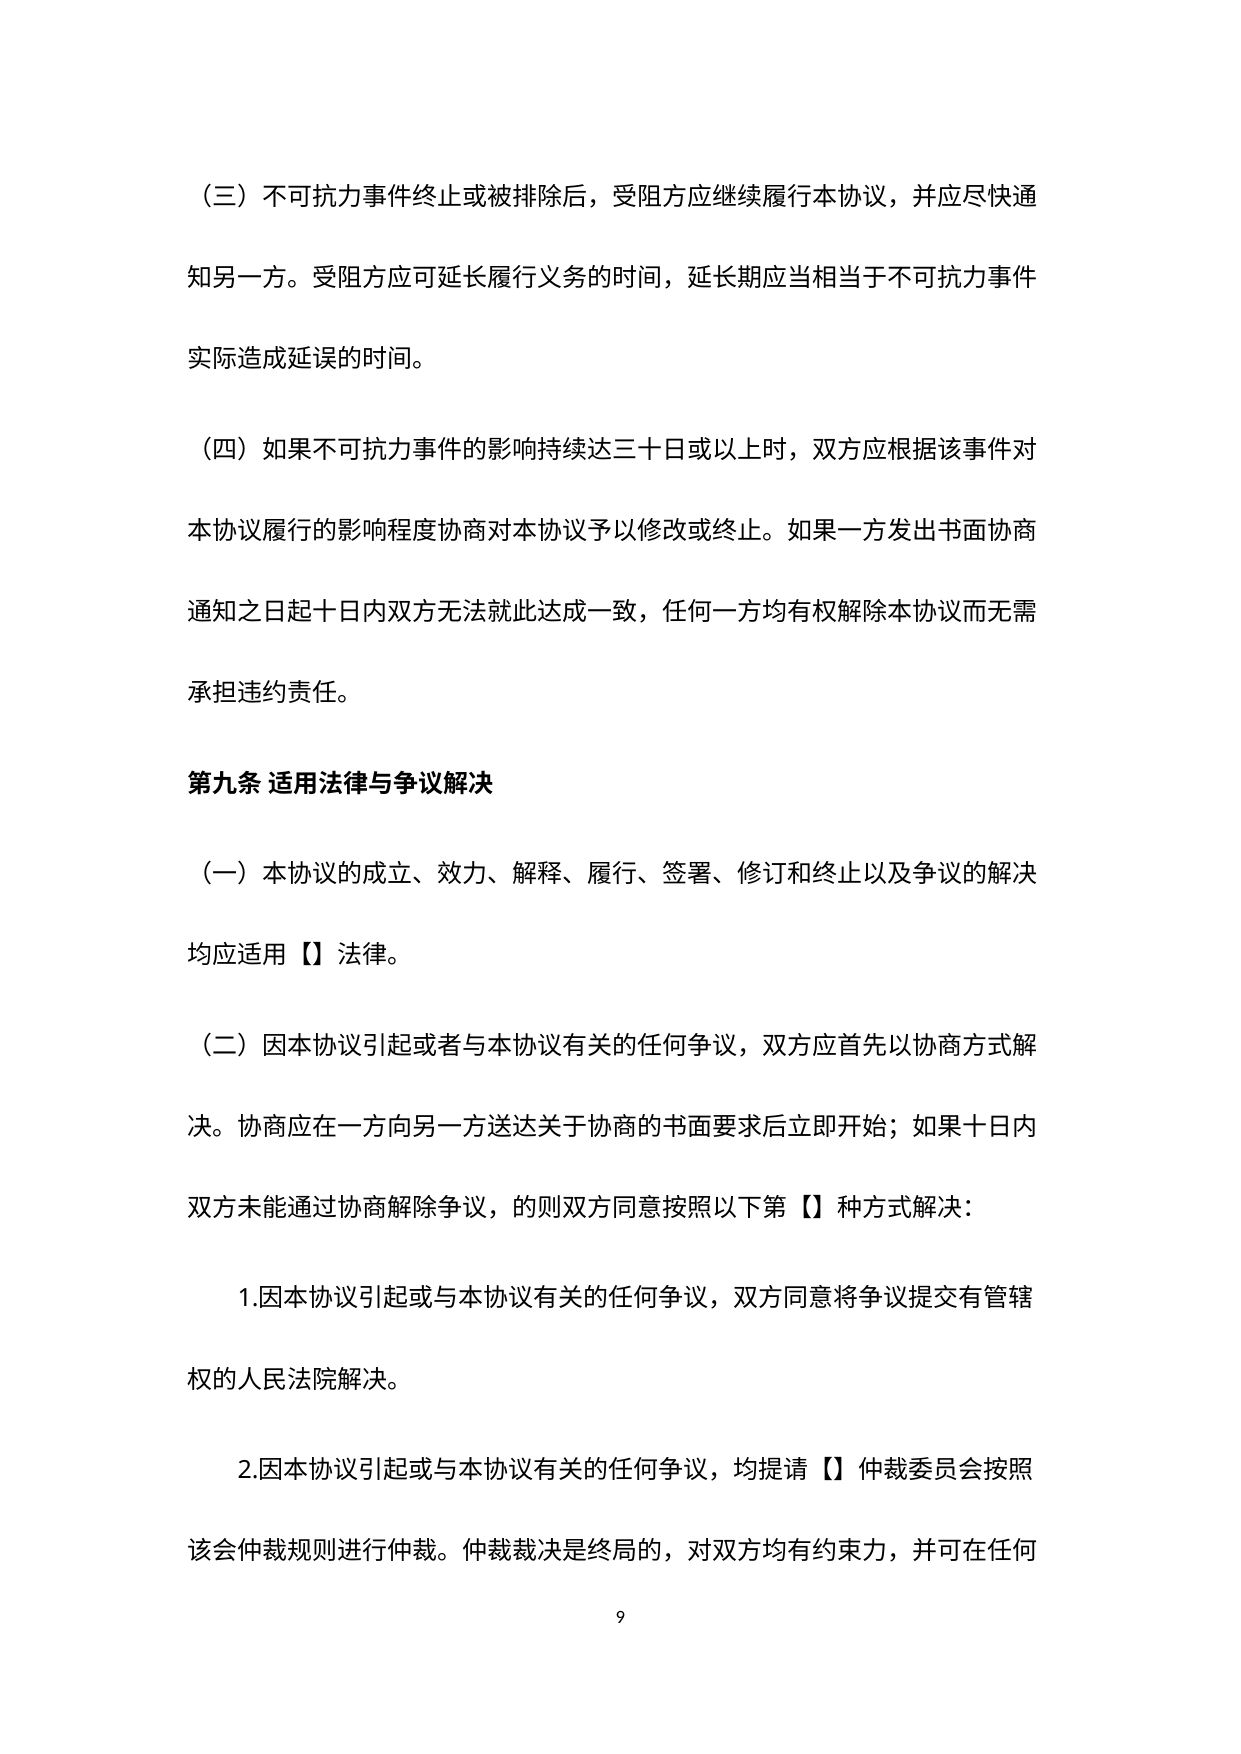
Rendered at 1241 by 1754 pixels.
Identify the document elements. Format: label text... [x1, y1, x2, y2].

text 第九条 适用法律与争议解决 [187, 749, 1053, 814]
text 1.因本协议引起或与本协议有关的任何争议，双方同意将争议提交有管辖权的人民法院解决。 [187, 1263, 1053, 1410]
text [187, 1435, 1053, 1581]
text （二）因本协议引起或者与本协议有关的任何争议，双方应首先以协商方式解决。协商应在一方向另一方送达关于协商的书面要求后立即开始；如果十日内双方未能通过协商解除争议，的则双方同意按照以下第【】种方式解决： [187, 1011, 1053, 1238]
text （一）本协议的成立、效力、解释、履行、签署、修订和终止以及争议的解决均应适用【】法律。 [187, 839, 1053, 985]
text （三）不可抗力事件终止或被排除后，受阻方应继续履行本协议，并应尽快通知另一方。受阻方应可延长履行义务的时间，延长期应当相当于不可抗力事件实际造成延误的时间。 [187, 162, 1053, 389]
text （四）如果不可抗力事件的影响持续达三十日或以上时，双方应根据该事件对本协议履行的影响程度协商对本协议予以修改或终止。如果一方发出书面协商通知之日起十日内双方无法就此达成一致，任何一方均有权解除本协议而无需承担违约责任。 [187, 415, 1053, 723]
